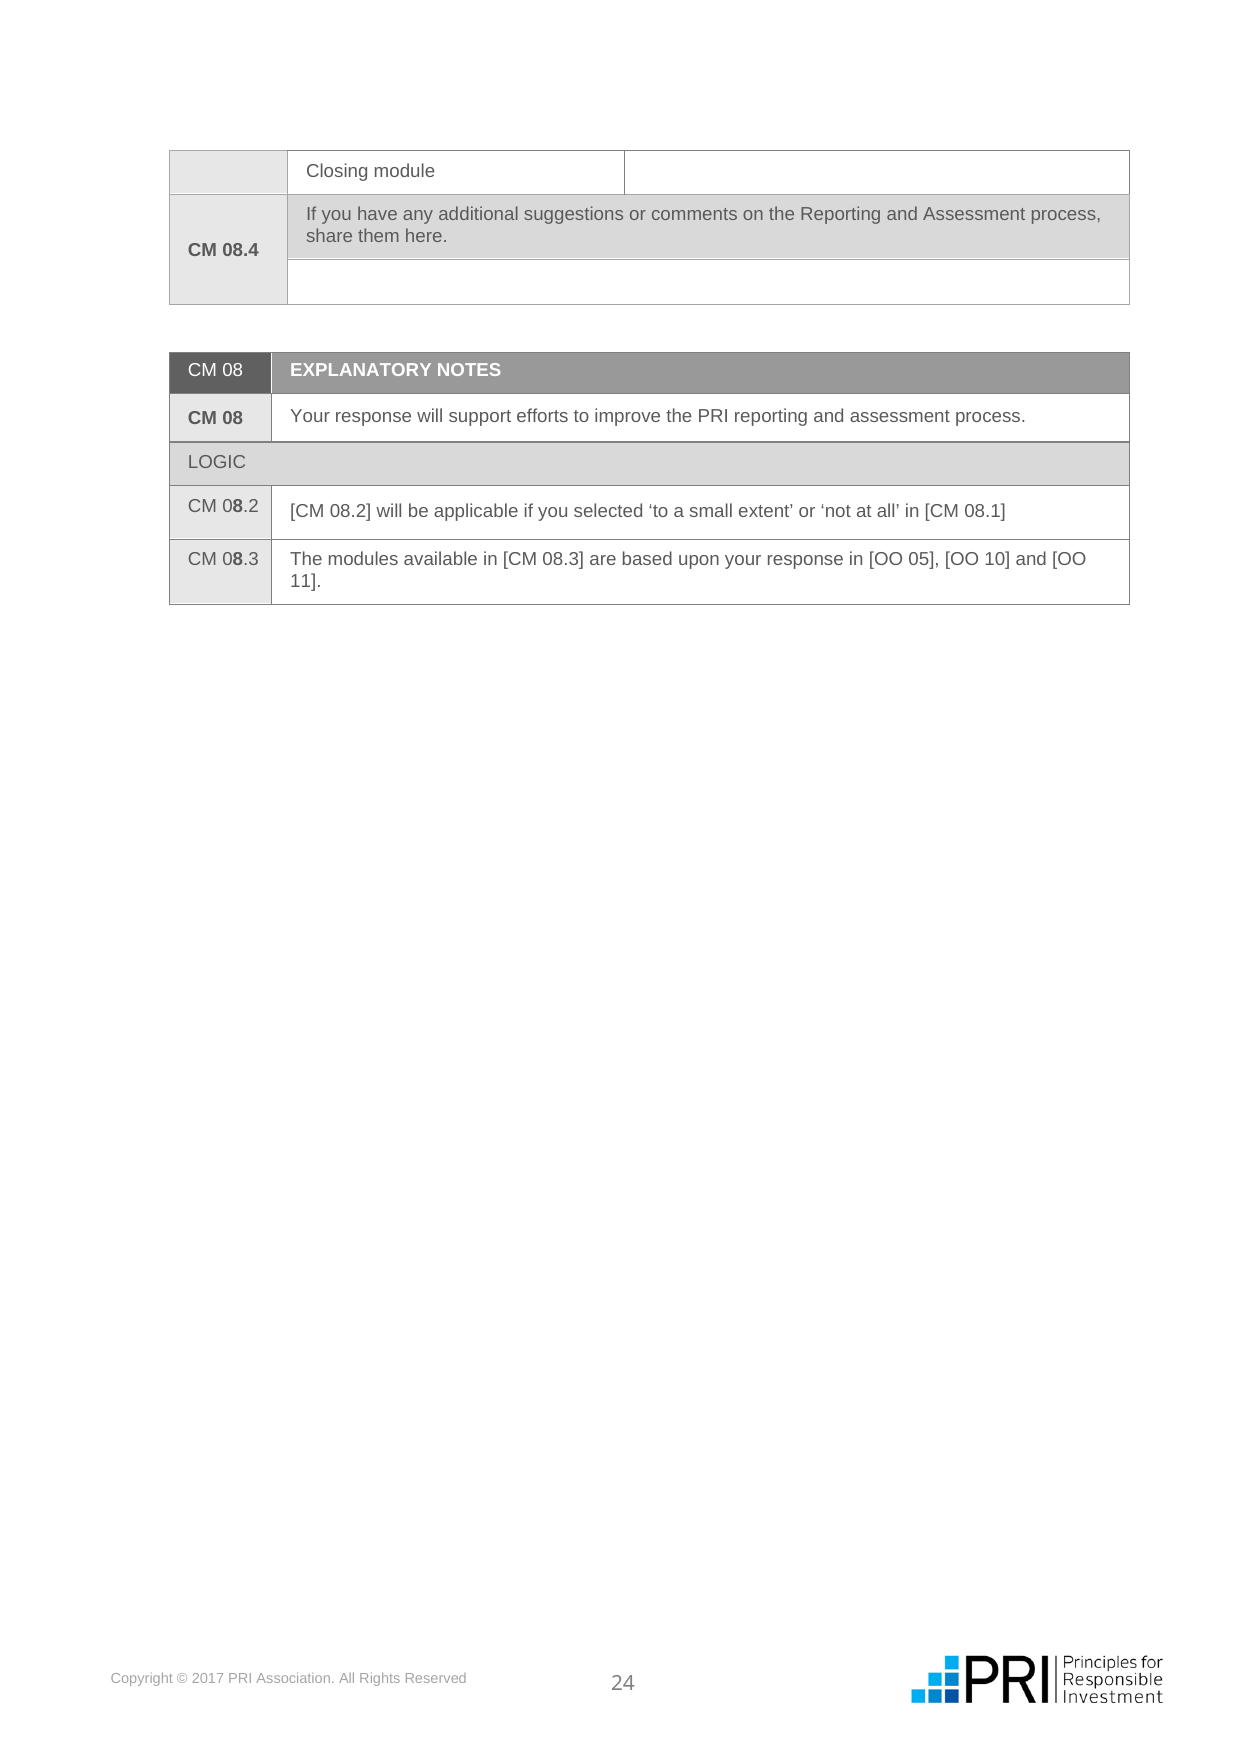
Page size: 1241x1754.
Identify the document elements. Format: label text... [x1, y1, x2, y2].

table_cell Your response will support efforts to improve the PRI reporting and assessment process. [272, 394, 1129, 441]
table_cell [CM 08.2] will be applicable if you selected ‘to a small extent’ or ‘not at all’ in [CM 08.1] [272, 486, 1129, 538]
picture [696, 1597, 1240, 1753]
table_cell [288, 260, 1129, 304]
table_cell If you have any additional suggestions or comments on the Reporting and Assessment process, share them here. [288, 195, 1129, 258]
table_header LOGIC [170, 443, 1129, 485]
table_header CM 08 [170, 353, 271, 393]
table_cell CM 08 [170, 394, 271, 441]
table_cell CM 08.4 [170, 195, 287, 304]
table_cell [625, 151, 1129, 193]
table_cell Closing module [288, 151, 624, 193]
table_cell The modules available in [CM 08.3] are based upon your response in [OO 05], [OO 10] and [OO 11]. [272, 540, 1129, 603]
table_cell CM 08.2 [170, 486, 271, 538]
table_header EXPLANATORY NOTES [272, 353, 1129, 393]
table_cell CM 08.3 [170, 540, 271, 603]
